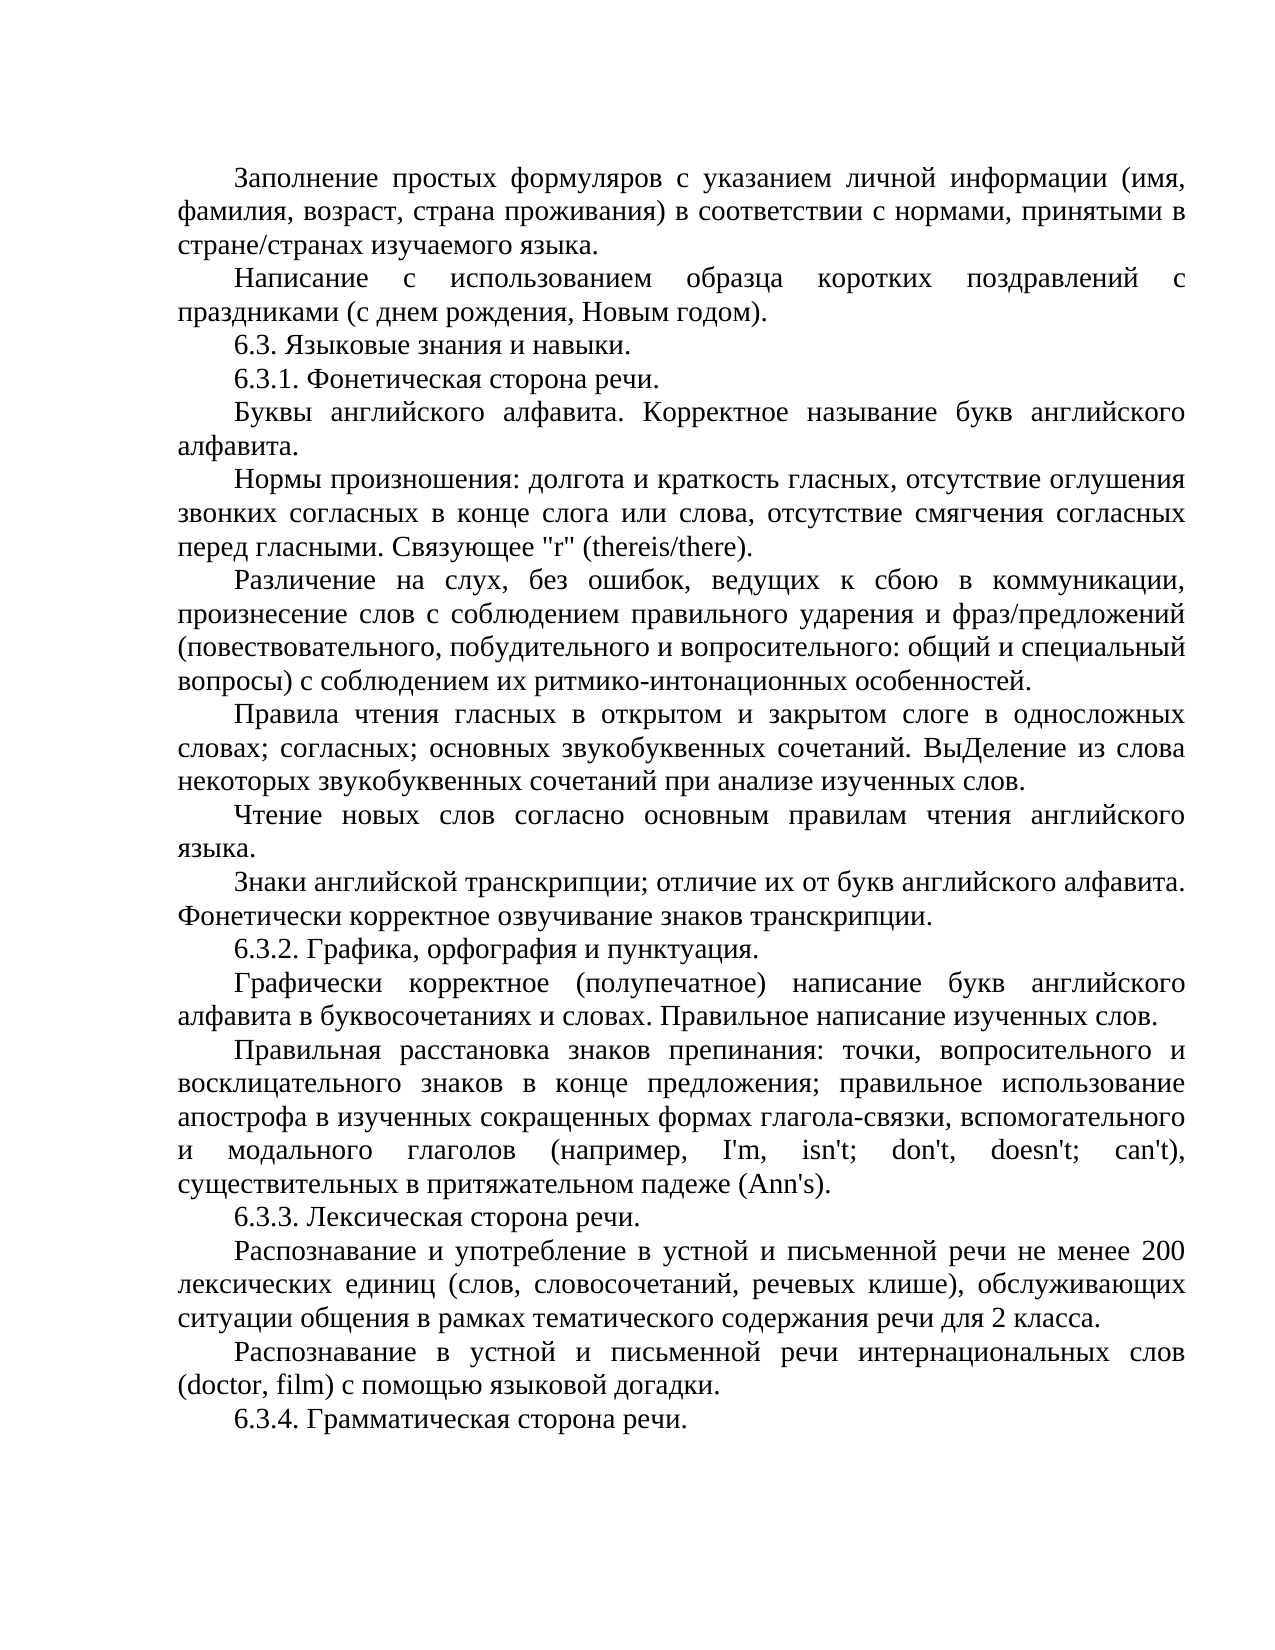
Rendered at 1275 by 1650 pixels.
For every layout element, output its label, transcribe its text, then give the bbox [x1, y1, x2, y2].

text Чтение новых слов согласно основным правилам чтения английского языка. [177, 797, 1186, 864]
text Заполнение простых формуляров с указанием личной информации (имя, фамилия, возраст, страна проживания) в соответствии с нормами, принятыми в стране/странах изучаемого языка. [177, 160, 1186, 260]
text Правильная расстановка знаков препинания: точки, вопросительного и восклицательного знаков в конце предложения; правильное использование апострофа в изученных сокращенных формах глагола-связки, вспомогательного и модального глаголов (например, I'm, isn't; don't, doesn't; can't), существительных в притяжательном падеже (Ann's). [177, 1032, 1186, 1199]
text Распознавание в устной и письменной речи интернациональных слов (doctor, film) с помощью языковой догадки. [177, 1334, 1186, 1401]
text Распознавание и употребление в устной и письменной речи не менее 200 лексических единиц (слов, словосочетаний, речевых клише), обслуживающих ситуации общения в рамках тематического содержания речи для 2 класса. [177, 1233, 1186, 1334]
text Написание с использованием образца коротких поздравлений с праздниками (с днем рождения, Новым годом). [177, 260, 1186, 327]
text 6.3.1. Фонетическая сторона речи. [177, 361, 1186, 394]
text 6.3.3. Лексическая сторона речи. [177, 1199, 1186, 1233]
text Графически корректное (полупечатное) написание букв английского алфавита в буквосочетаниях и словах. Правильное написание изученных слов. [177, 965, 1186, 1032]
text 6.3.2. Графика, орфография и пунктуация. [177, 931, 1186, 965]
text 6.3. Языковые знания и навыки. [177, 327, 1186, 361]
text Буквы английского алфавита. Корректное называние букв английского алфавита. [177, 394, 1186, 462]
text Нормы произношения: долгота и краткость гласных, отсутствие оглушения звонких согласных в конце слога или слова, отсутствие смягчения согласных перед гласными. Связующее "r" (thereis/there). [177, 462, 1186, 562]
text Правила чтения гласных в открытом и закрытом слоге в односложных словах; согласных; основных звукобуквенных сочетаний. ВыДеление из слова некоторых звукобуквенных сочетаний при анализе изученных слов. [177, 696, 1186, 797]
text Знаки английской транскрипции; отличие их от букв английского алфавита. Фонетически корректное озвучивание знаков транскрипции. [177, 864, 1186, 931]
text 6.3.4. Грамматическая сторона речи. [177, 1401, 1186, 1434]
text Различение на слух, без ошибок, ведущих к сбою в коммуникации, произнесение слов с соблюдением правильного ударения и фраз/предложений (повествовательного, побудительного и вопросительного: общий и специальный вопросы) с соблюдением их ритмико-интонационных особенностей. [177, 562, 1186, 696]
